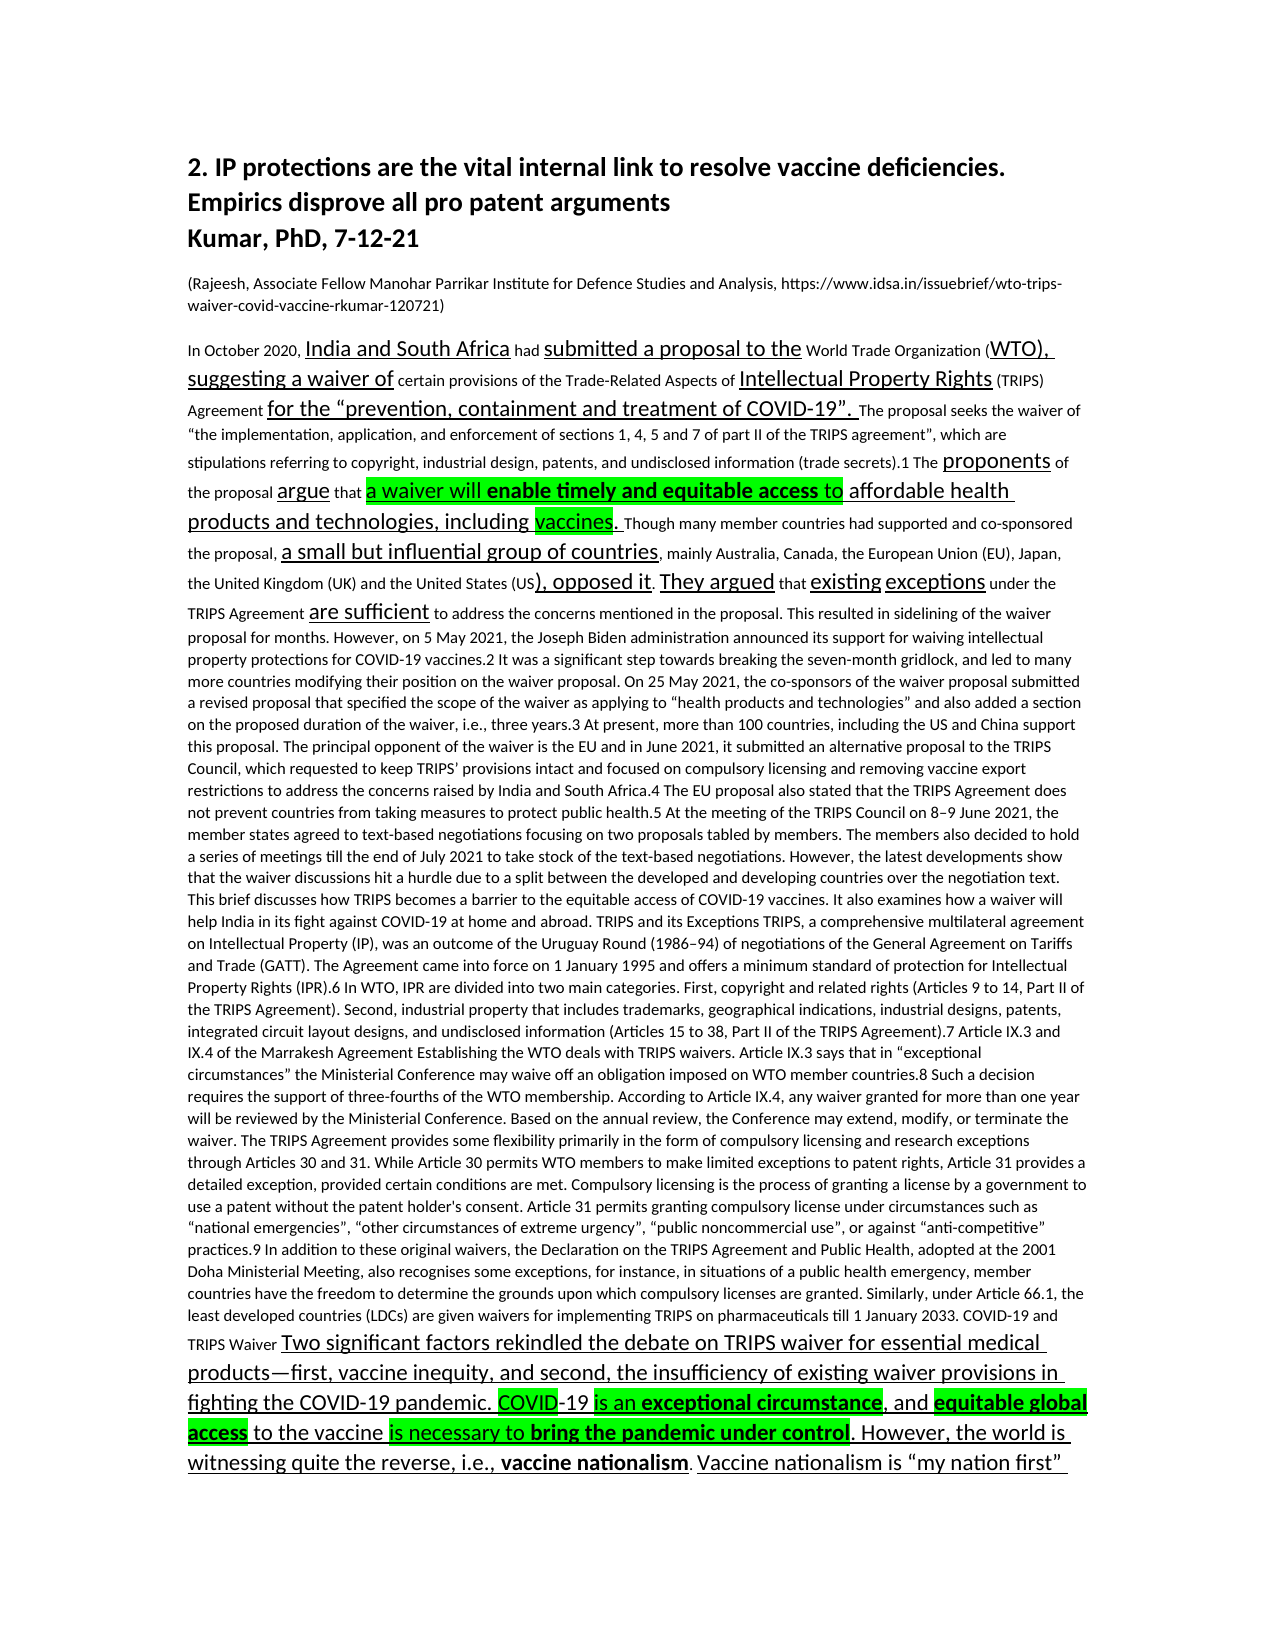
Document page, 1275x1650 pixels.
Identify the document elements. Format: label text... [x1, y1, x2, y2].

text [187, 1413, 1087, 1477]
text Kumar, PhD, 7-12-21 [187, 221, 1087, 254]
subtitle 2. IP protections are the vital internal link to resolve vaccine deficiencies. Empirics disprove all pro patent arguments [187, 150, 1087, 219]
text (Rajeesh, Associate Fellow Manohar Parrikar Institute for Defence Studies and Analysis, https://www.idsa.in/issuebrief/wto-trips-waiver-covid-vaccine-rkumar-120721) [187, 273, 1087, 316]
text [187, 334, 1087, 1412]
